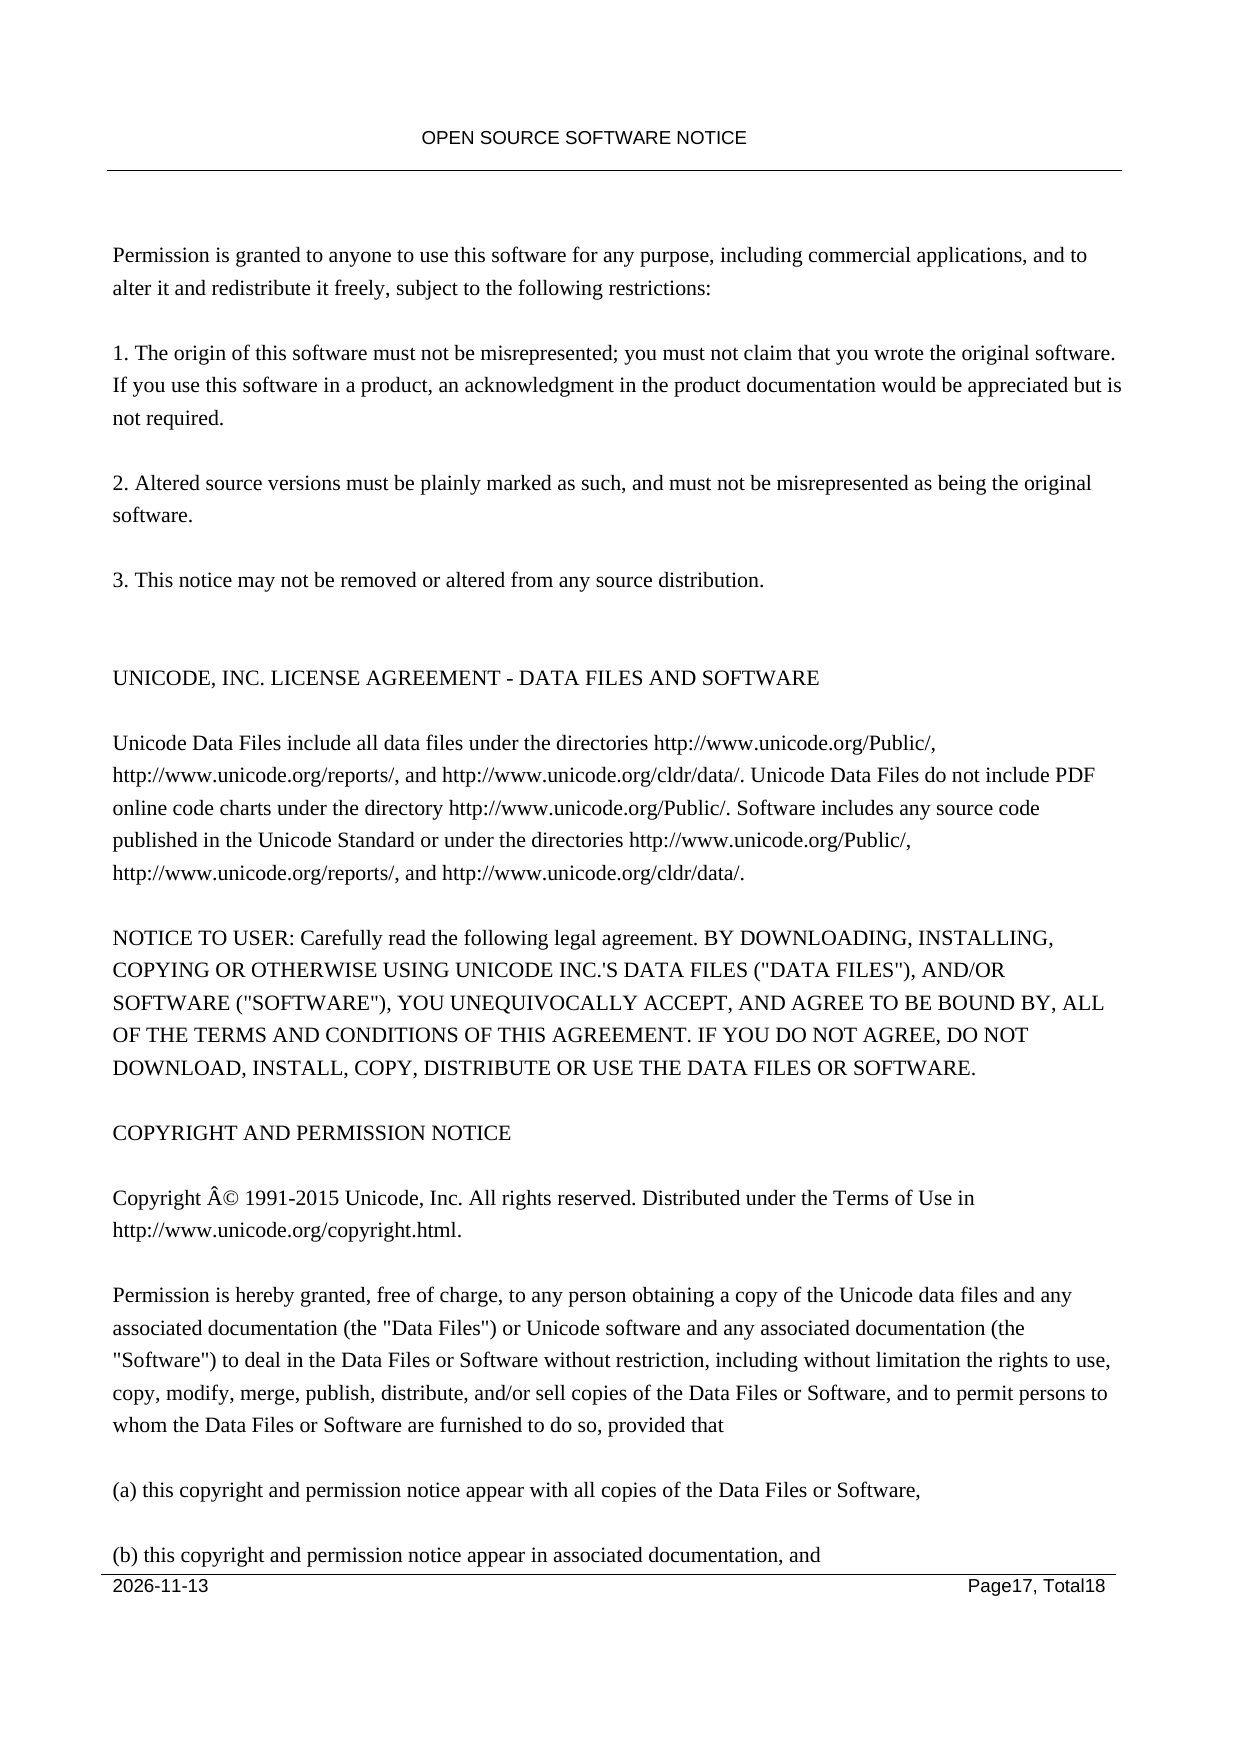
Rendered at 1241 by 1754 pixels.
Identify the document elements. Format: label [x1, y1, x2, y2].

text [112, 206, 1128, 1571]
